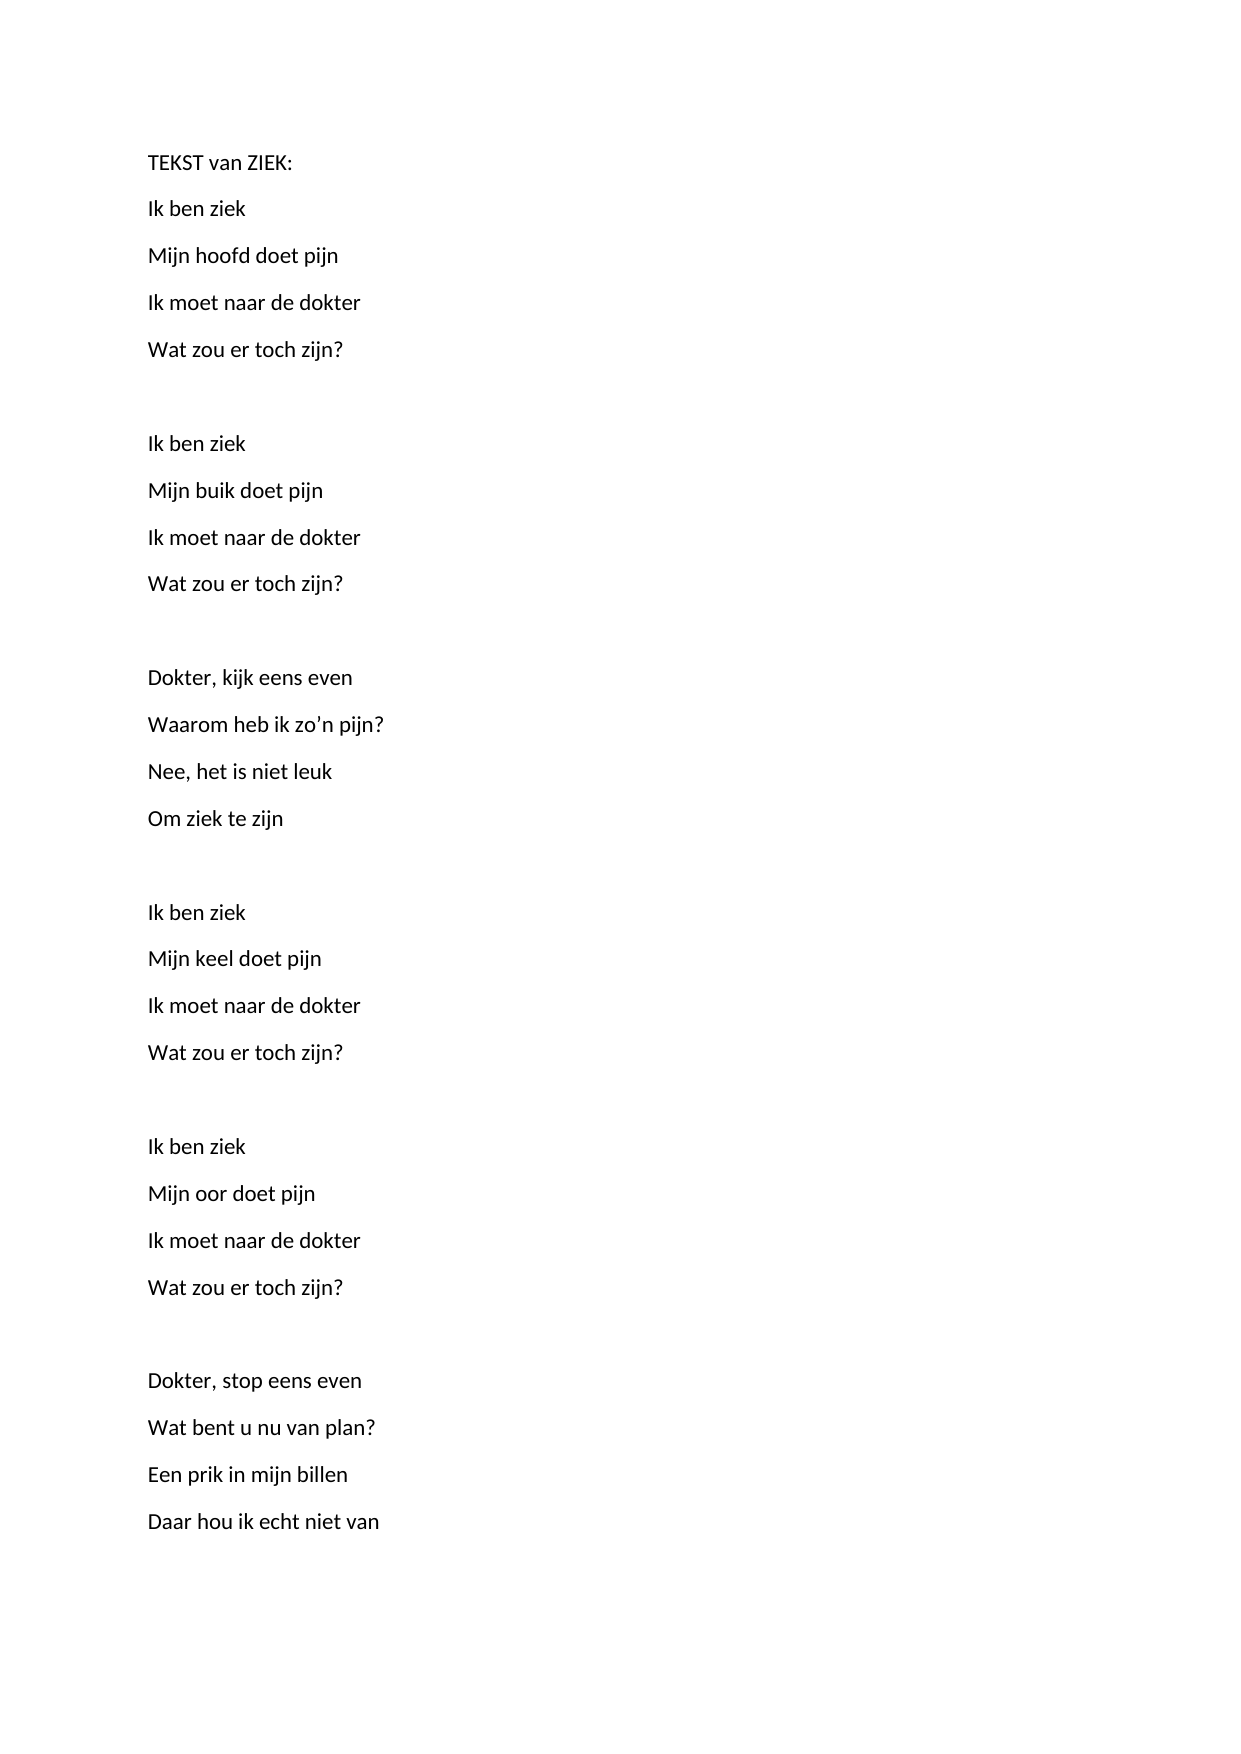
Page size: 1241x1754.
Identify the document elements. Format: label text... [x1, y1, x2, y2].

text Dokter, stop eens even [148, 1366, 1093, 1394]
text Mijn oor doet pijn [148, 1179, 1093, 1207]
text Wat bent u nu van plan? [148, 1413, 1093, 1441]
text Ik moet naar de dokter [148, 1226, 1093, 1254]
text Mijn hoofd doet pijn [148, 241, 1093, 269]
text Ik ben ziek [148, 429, 1093, 457]
text Wat zou er toch zijn? [148, 1273, 1093, 1301]
text Ik moet naar de dokter [148, 288, 1093, 316]
text Wat zou er toch zijn? [148, 569, 1093, 597]
text Ik moet naar de dokter [148, 523, 1093, 551]
text Mijn buik doet pijn [148, 476, 1093, 504]
text Wat zou er toch zijn? [148, 335, 1093, 363]
text Dokter, kijk eens even [148, 663, 1093, 691]
text Ik ben ziek [148, 194, 1093, 222]
text Een prik in mijn billen [148, 1460, 1093, 1488]
text Ik moet naar de dokter [148, 991, 1093, 1019]
text Daar hou ik echt niet van [148, 1507, 1093, 1535]
text Om ziek te zijn [148, 804, 1093, 832]
text Ik ben ziek [148, 898, 1093, 926]
text Mijn keel doet pijn [148, 944, 1093, 972]
text Nee, het is niet leuk [148, 757, 1093, 785]
text Ik ben ziek [148, 1132, 1093, 1160]
text Waarom heb ik zo’n pijn? [148, 710, 1093, 738]
text Wat zou er toch zijn? [148, 1038, 1093, 1066]
text TEKST van ZIEK: [148, 148, 1093, 176]
